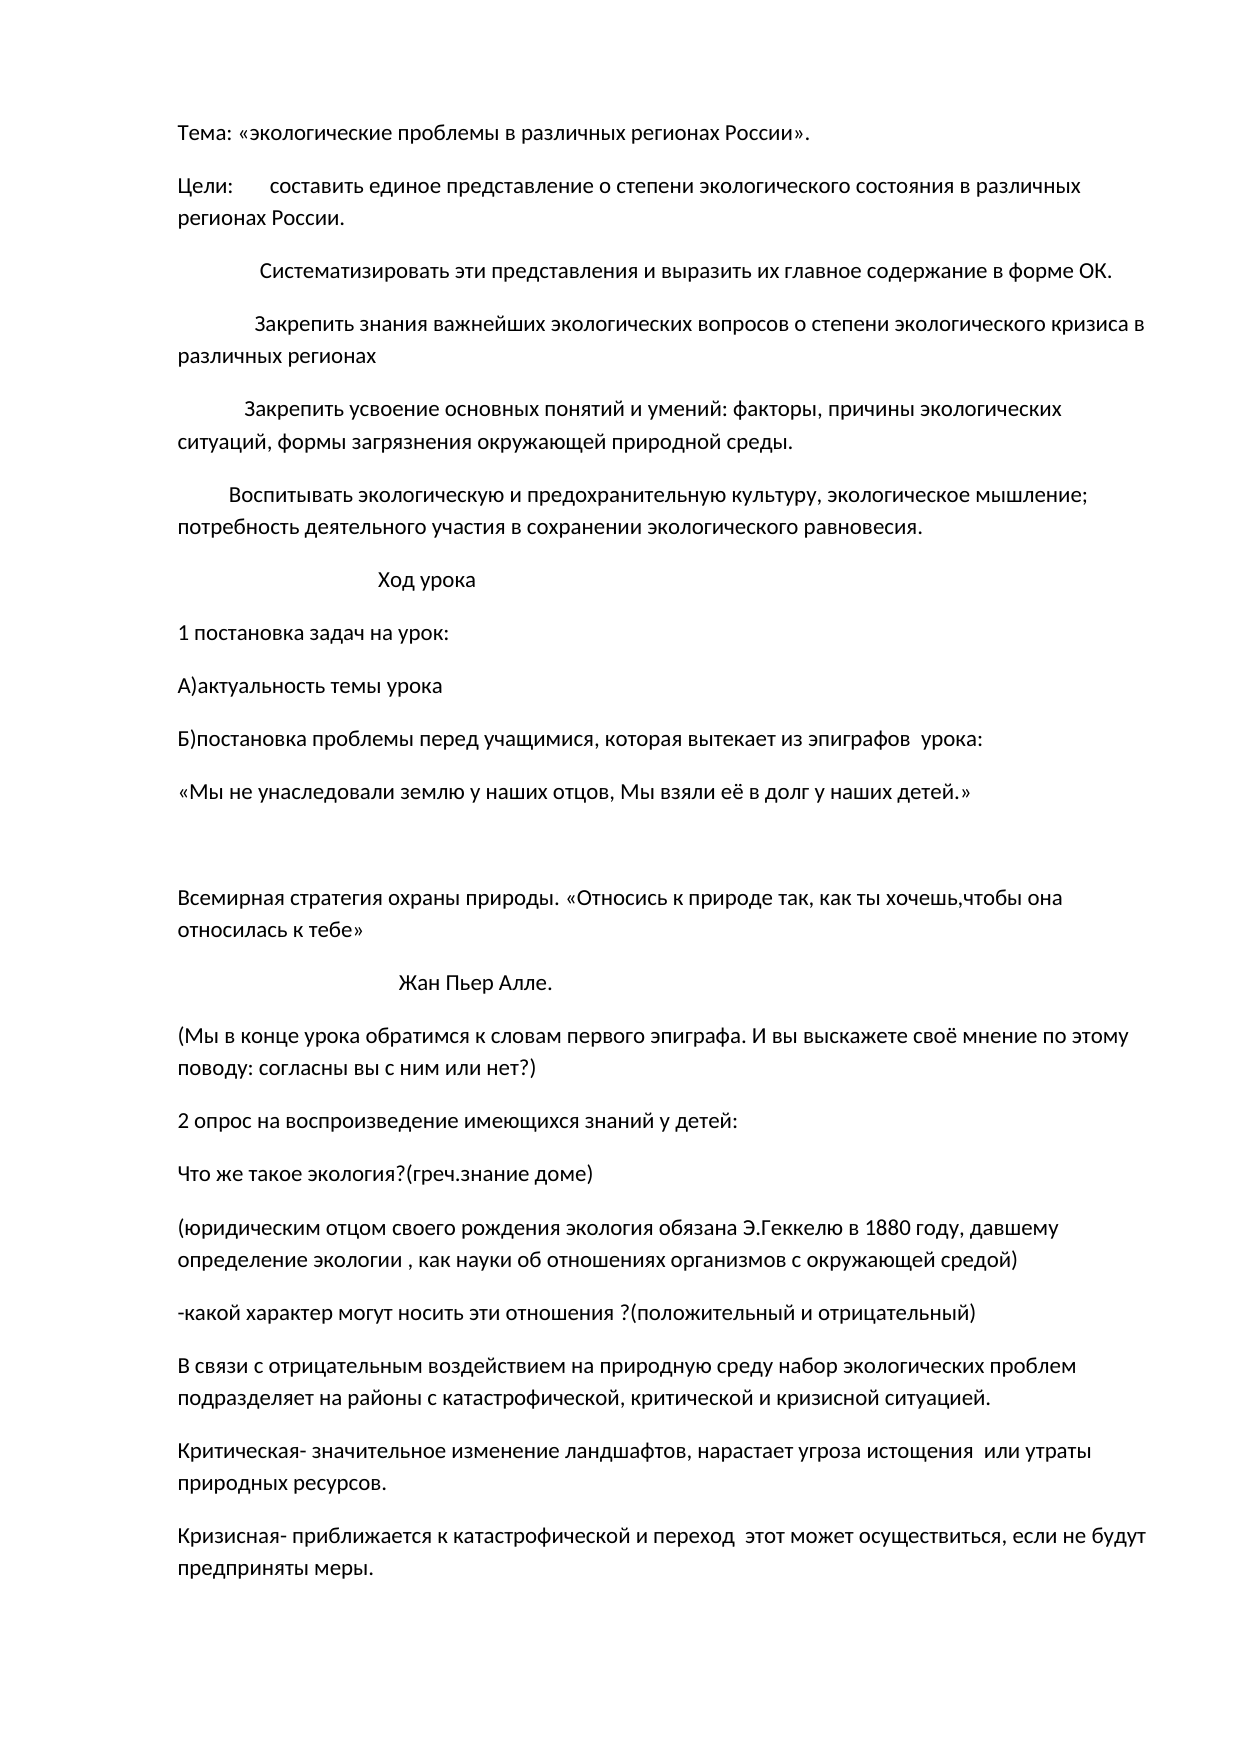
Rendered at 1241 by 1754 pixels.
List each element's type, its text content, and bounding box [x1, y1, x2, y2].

text (юридическим отцом своего рождения экология обязана Э.Геккелю в 1880 году, давшему определение экологии , как науки об отношениях организмов с окружающей средой) [177, 1213, 1152, 1273]
text Закрепить усвоение основных понятий и умений: факторы, причины экологических ситуаций, формы загрязнения окружающей природной среды. [177, 394, 1152, 455]
text Всемирная стратегия охраны природы. «Относись к природе так, как ты хочешь,чтобы она относилась к тебе» [177, 883, 1152, 943]
text 2 опрос на воспроизведение имеющихся знаний у детей: [177, 1107, 1152, 1134]
text Воспитывать экологическую и предохранительную культуру, экологическое мышление; потребность деятельного участия в сохранении экологического равновесия. [177, 480, 1152, 540]
text А)актуальность темы урока [177, 671, 1152, 699]
text Критическая- значительное изменение ландшафтов, нарастает угроза истощения или утраты природных ресурсов. [177, 1436, 1152, 1496]
text Жан Пьер Алле. [177, 968, 1152, 996]
text Цели: составить единое представление о степени экологического состояния в различных регионах России. [177, 171, 1152, 231]
text Что же такое экология?(греч.знание доме) [177, 1159, 1152, 1188]
text -какой характер могут носить эти отношения ?(положительный и отрицательный) [177, 1298, 1152, 1326]
text (Мы в конце урока обратимся к словам первого эпиграфа. И вы выскажете своё мнение по этому поводу: согласны вы с ним или нет?) [177, 1021, 1152, 1082]
text В связи с отрицательным воздействием на природную среду набор экологических проблем подразделяет на районы с катастрофической, критической и кризисной ситуацией. [177, 1351, 1152, 1411]
text Кризисная- приближается к катастрофической и переход этот может осуществиться, если не будут предприняты меры. [177, 1521, 1152, 1581]
text 1 постановка задач на урок: [177, 618, 1152, 646]
text «Мы не унаследовали землю у наших отцов, Мы взяли её в долг у наших детей.» [177, 777, 1152, 805]
text Систематизировать эти представления и выразить их главное содержание в форме ОК. [177, 256, 1152, 284]
text Тема: «экологические проблемы в различных регионах России». [177, 118, 1152, 146]
text Закрепить знания важнейших экологических вопросов о степени экологического кризиса в различных регионах [177, 309, 1152, 369]
text Б)постановка проблемы перед учащимися, которая вытекает из эпиграфов урока: [177, 724, 1152, 752]
text Ход урока [177, 565, 1152, 593]
